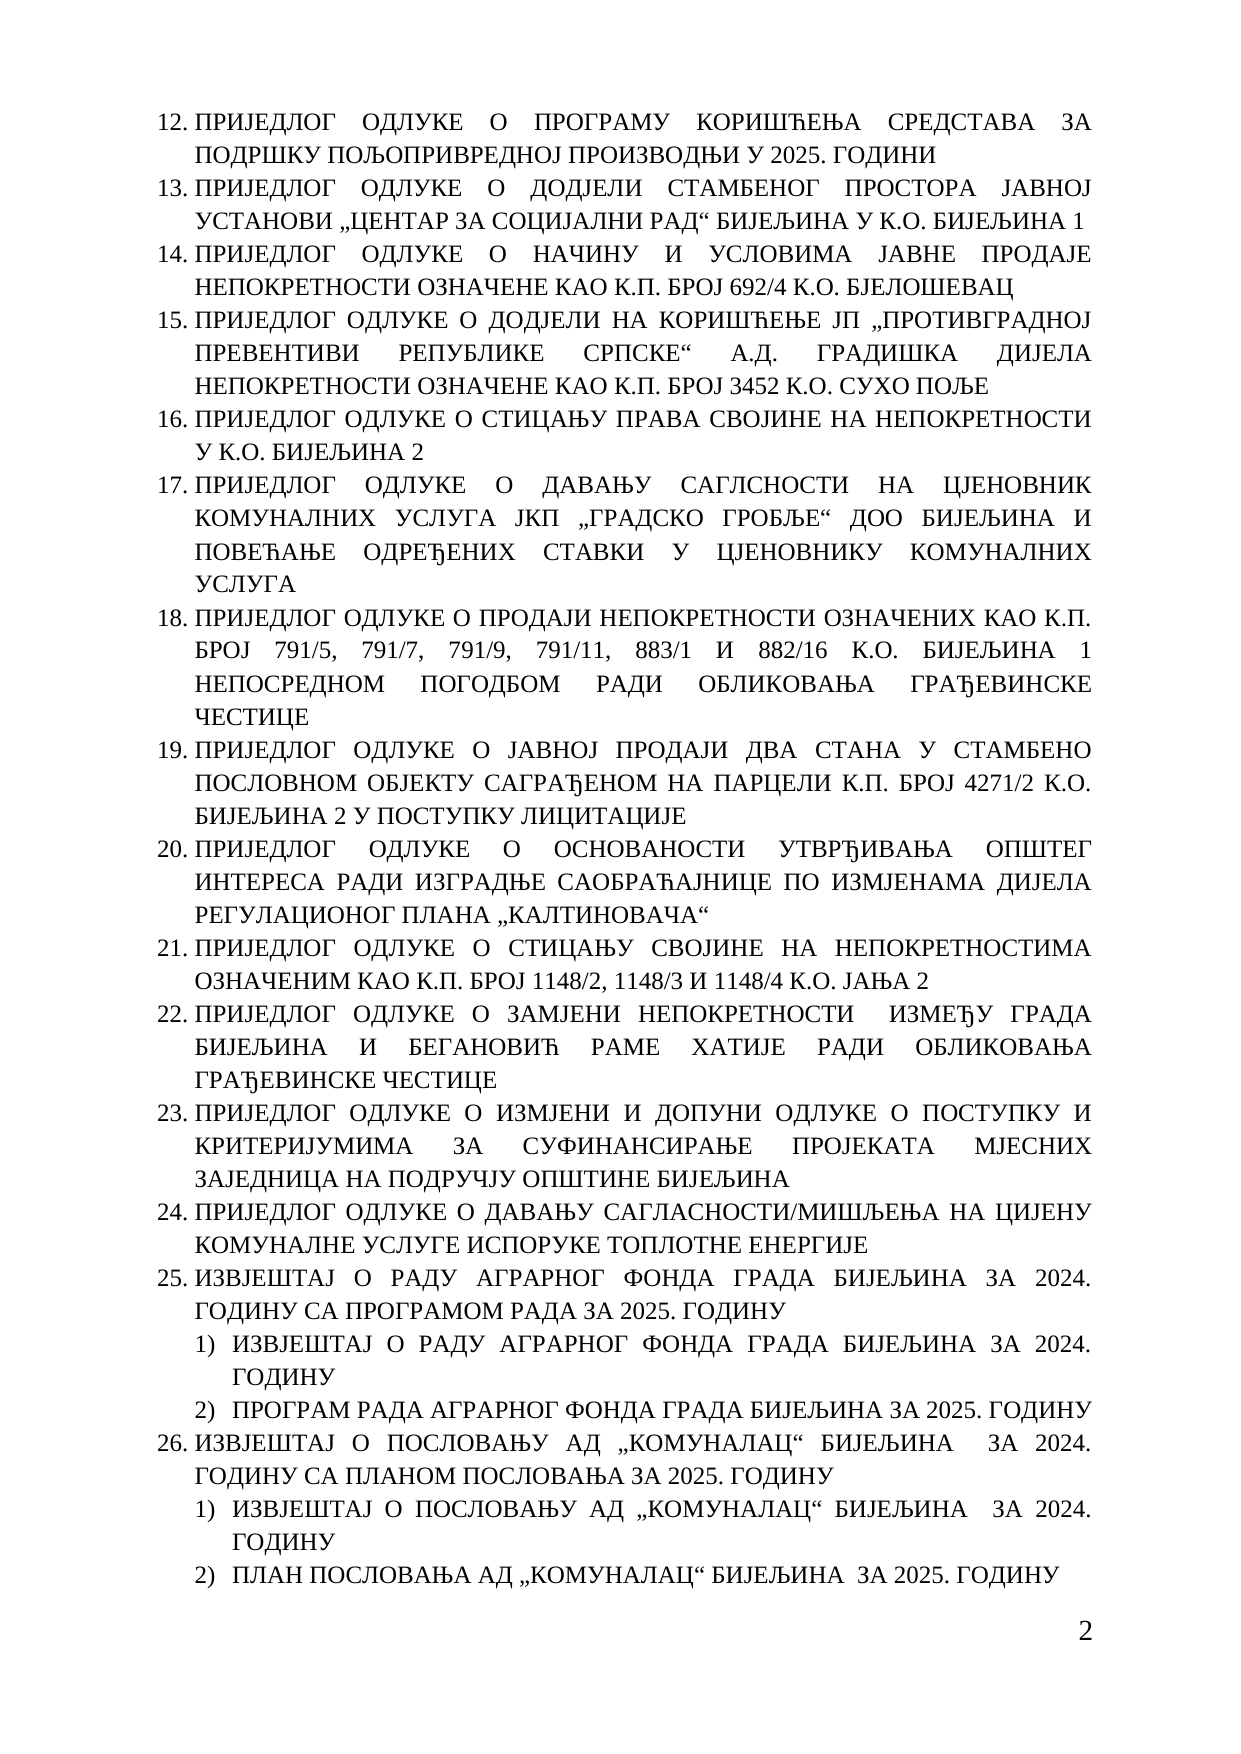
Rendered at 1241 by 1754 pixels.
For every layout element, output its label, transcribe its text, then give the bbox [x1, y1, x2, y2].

list ПРИЈЕДЛОГ ОДЛУКЕ О НАЧИНУ И УСЛОВИМА ЈАВНЕ ПРОДАЈЕ НЕПОКРЕТНОСТИ ОЗНАЧЕНЕ КАО К.П. БРОЈ 692/4 К.О. БЈЕЛОШЕВАЦ [157, 239, 1093, 301]
list ПЛАН ПОСЛОВАЊА АД „КОМУНАЛАЦ“ БИЈЕЉИНА ЗА 2025. ГОДИНУ [194, 1560, 1093, 1589]
list ИЗВЈЕШТАЈ О РАДУ АГРАРНОГ ФОНДА ГРАДА БИЈЕЉИНА ЗА 2024. ГОДИНУ [194, 1329, 1093, 1391]
list ПРИЈЕДЛОГ ОДЛУКЕ О ОСНОВАНОСТИ УТВРЂИВАЊА ОПШТЕГ ИНТЕРЕСА РАДИ ИЗГРАДЊЕ САОБРАЋАЈНИЦЕ ПО ИЗМЈЕНАМА ДИЈЕЛА РЕГУЛАЦИОНОГ ПЛАНА „КАЛТИНОВАЧА“ [157, 834, 1093, 928]
list ПРИЈЕДЛОГ ОДЛУКЕ О ПРОГРАМУ КОРИШЋЕЊА СРЕДСТАВА ЗА ПОДРШКУ ПОЉОПРИВРЕДНОЈ ПРОИЗВОДЊИ У 2025. ГОДИНИ [157, 107, 1093, 169]
list ПРИЈЕДЛОГ ОДЛУКЕ О ДАВАЊУ САГЛСНОСТИ НА ЦЈЕНОВНИК КОМУНАЛНИХ УСЛУГА ЈКП „ГРАДСКО ГРОБЉЕ“ ДОО БИЈЕЉИНА И ПОВЕЋАЊЕ ОДРЕЂЕНИХ СТАВКИ У ЦЈЕНОВНИКУ КОМУНАЛНИХ УСЛУГА [157, 471, 1093, 598]
list ПРОГРАМ РАДА АГРАРНОГ ФОНДА ГРАДА БИЈЕЉИНА ЗА 2025. ГОДИНУ [194, 1395, 1093, 1424]
list ПРИЈЕДЛОГ ОДЛУКЕ О ДОДЈЕЛИ СТАМБЕНОГ ПРОСТОРА ЈАВНОЈ УСТАНОВИ „ЦЕНТАР ЗА СОЦИЈАЛНИ РАД“ БИЈЕЉИНА У К.О. БИЈЕЉИНА 1 [157, 173, 1093, 235]
list ПРИЈЕДЛОГ ОДЛУКЕ О ИЗМЈЕНИ И ДОПУНИ ОДЛУКЕ О ПОСТУПКУ И КРИТЕРИЈУМИМА ЗА СУФИНАНСИРАЊЕ ПРОЈЕКАТА МЈЕСНИХ ЗАЈЕДНИЦА НА ПОДРУЧЈУ ОПШТИНЕ БИЈЕЉИНА [157, 1098, 1093, 1193]
list ПРИЈЕДЛОГ ОДЛУКЕ О ЈАВНОЈ ПРОДАЈИ ДВА СТАНА У СТАМБЕНО ПОСЛОВНОМ ОБЈЕКТУ САГРАЂЕНОМ НА ПАРЦЕЛИ К.П. БРОЈ 4271/2 К.О. БИЈЕЉИНА 2 У ПОСТУПКУ ЛИЦИТАЦИЈЕ [157, 735, 1093, 829]
list ПРИЈЕДЛОГ ОДЛУКЕ О ДАВАЊУ САГЛАСНОСТИ/МИШЉЕЊА НА ЦИЈЕНУ КОМУНАЛНЕ УСЛУГЕ ИСПОРУКЕ ТОПЛОТНЕ ЕНЕРГИЈЕ [157, 1197, 1093, 1259]
list ИЗВЈЕШТАЈ О ПОСЛОВАЊУ АД „КОМУНАЛАЦ“ БИЈЕЉИНА ЗА 2024. ГОДИНУ СА ПЛАНОМ ПОСЛОВАЊА ЗА 2025. ГОДИНУ [157, 1428, 1093, 1490]
list ИЗВЈЕШТАЈ О ПОСЛОВАЊУ АД „КОМУНАЛАЦ“ БИЈЕЉИНА ЗА 2024. ГОДИНУ [194, 1494, 1093, 1556]
list ПРИЈЕДЛОГ ОДЛУКЕ О СТИЦАЊУ ПРАВА СВОЈИНЕ НА НЕПОКРЕТНОСТИ У К.О. БИЈЕЉИНА 2 [157, 404, 1093, 466]
list ПРИЈЕДЛОГ ОДЛУКЕ О ЗАМЈЕНИ НЕПОКРЕТНОСТИ ИЗМЕЂУ ГРАДА БИЈЕЉИНА И БЕГАНОВИЋ РАМЕ ХАТИЈЕ РАДИ ОБЛИКОВАЊА ГРАЂЕВИНСКЕ ЧЕСТИЦЕ [157, 999, 1093, 1094]
list ПРИЈЕДЛОГ ОДЛУКЕ О ПРОДАЈИ НЕПОКРЕТНОСТИ ОЗНАЧЕНИХ КАО К.П. БРОЈ 791/5, 791/7, 791/9, 791/11, 883/1 И 882/16 К.О. БИЈЕЉИНА 1 НЕПОСРЕДНОМ ПОГОДБОМ РАДИ ОБЛИКОВАЊА ГРАЂЕВИНСКЕ ЧЕСТИЦЕ [157, 603, 1093, 730]
list ПРИЈЕДЛОГ ОДЛУКЕ О СТИЦАЊУ СВОЈИНЕ НА НЕПОКРЕТНОСТИМА ОЗНАЧЕНИМ КАО К.П. БРОЈ 1148/2, 1148/3 И 1148/4 К.О. ЈАЊА 2 [157, 933, 1093, 994]
list ПРИЈЕДЛОГ ОДЛУКЕ О ДОДЈЕЛИ НА КОРИШЋЕЊЕ ЈП „ПРОТИВГРАДНОЈ ПРЕВЕНТИВИ РЕПУБЛИКЕ СРПСКЕ“ А.Д. ГРАДИШКА ДИЈЕЛА НЕПОКРЕТНОСТИ ОЗНАЧЕНЕ КАО К.П. БРОЈ 3452 К.О. СУХО ПОЉЕ [157, 305, 1093, 400]
list ИЗВЈЕШТАЈ О РАДУ АГРАРНОГ ФОНДА ГРАДА БИЈЕЉИНА ЗА 2024. ГОДИНУ СА ПРОГРАМОМ РАДА ЗА 2025. ГОДИНУ [157, 1263, 1093, 1325]
